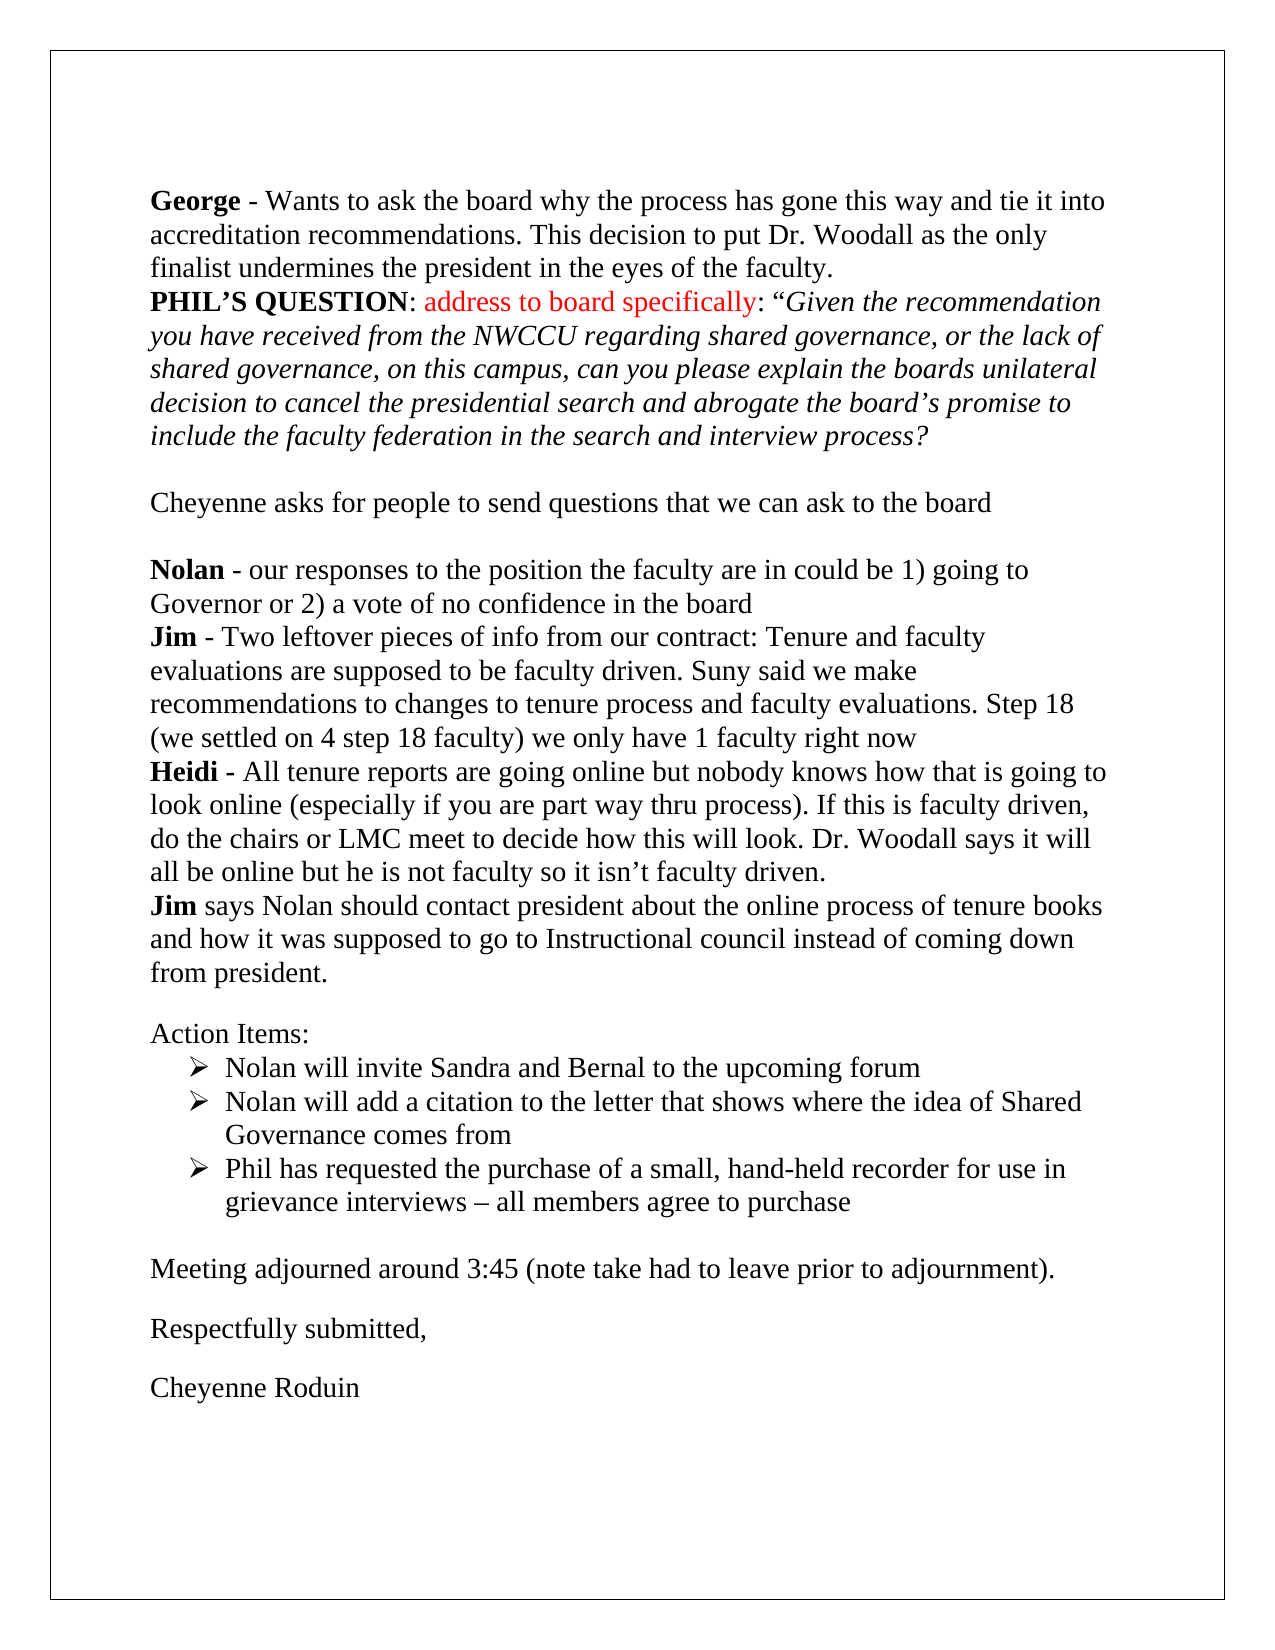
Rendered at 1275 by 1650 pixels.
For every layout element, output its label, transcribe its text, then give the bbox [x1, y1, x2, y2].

list Nolan will add a citation to the letter that shows where the idea of Shared Governance comes from [187, 1084, 1125, 1151]
text Nolan - our responses to the position the faculty are in could be 1) going to Governor or 2) a vote of no confidence in the board [150, 552, 1125, 619]
text Action Items: [150, 1017, 1125, 1050]
text Jim says Nolan should contact president about the online process of tenure books and how it was supposed to go to Instructional council instead of coming down from president. [150, 888, 1125, 988]
text Cheyenne Roduin [150, 1370, 1125, 1404]
text Respectfully submitted, [150, 1311, 1125, 1344]
text Jim - Two leftover pieces of info from our contract: Tenure and faculty evaluations are supposed to be faculty driven. Suny said we make recommendations to changes to tenure process and faculty evaluations. Step 18 (we settled on 4 step 18 faculty) we only have 1 faculty right now [150, 619, 1125, 754]
text PHIL’S QUESTION: address to board specifically: “Given the recommendation you have received from the NWCCU regarding shared governance, or the lack of shared governance, on this campus, can you please explain the boards unilateral decision to cancel the presidential search and abrogate the board’s promise to include the faculty federation in the search and interview process? [150, 284, 1125, 452]
list Nolan will invite Sandra and Bernal to the upcoming forum [187, 1050, 1125, 1084]
list Phil has requested the purchase of a small, hand-held recorder for use in grievance interviews – all members agree to purchase [187, 1151, 1125, 1218]
text George - Wants to ask the board why the process has gone this way and tie it into accreditation recommendations. This decision to put Dr. Woodall as the only finalist undermines the president in the eyes of the faculty. [150, 183, 1125, 284]
text Cheyenne asks for people to send questions that we can ask to the board [150, 485, 1125, 519]
text Heidi - All tenure reports are going online but nobody knows how that is going to look online (especially if you are part way thru process). If this is faculty driven, do the chairs or LMC meet to decide how this will look. Dr. Woodall says it will all be online but he is not faculty so it isn’t faculty driven. [150, 754, 1125, 888]
text Meeting adjourned around 3:45 (note take had to leave prior to adjournment). [150, 1252, 1125, 1285]
